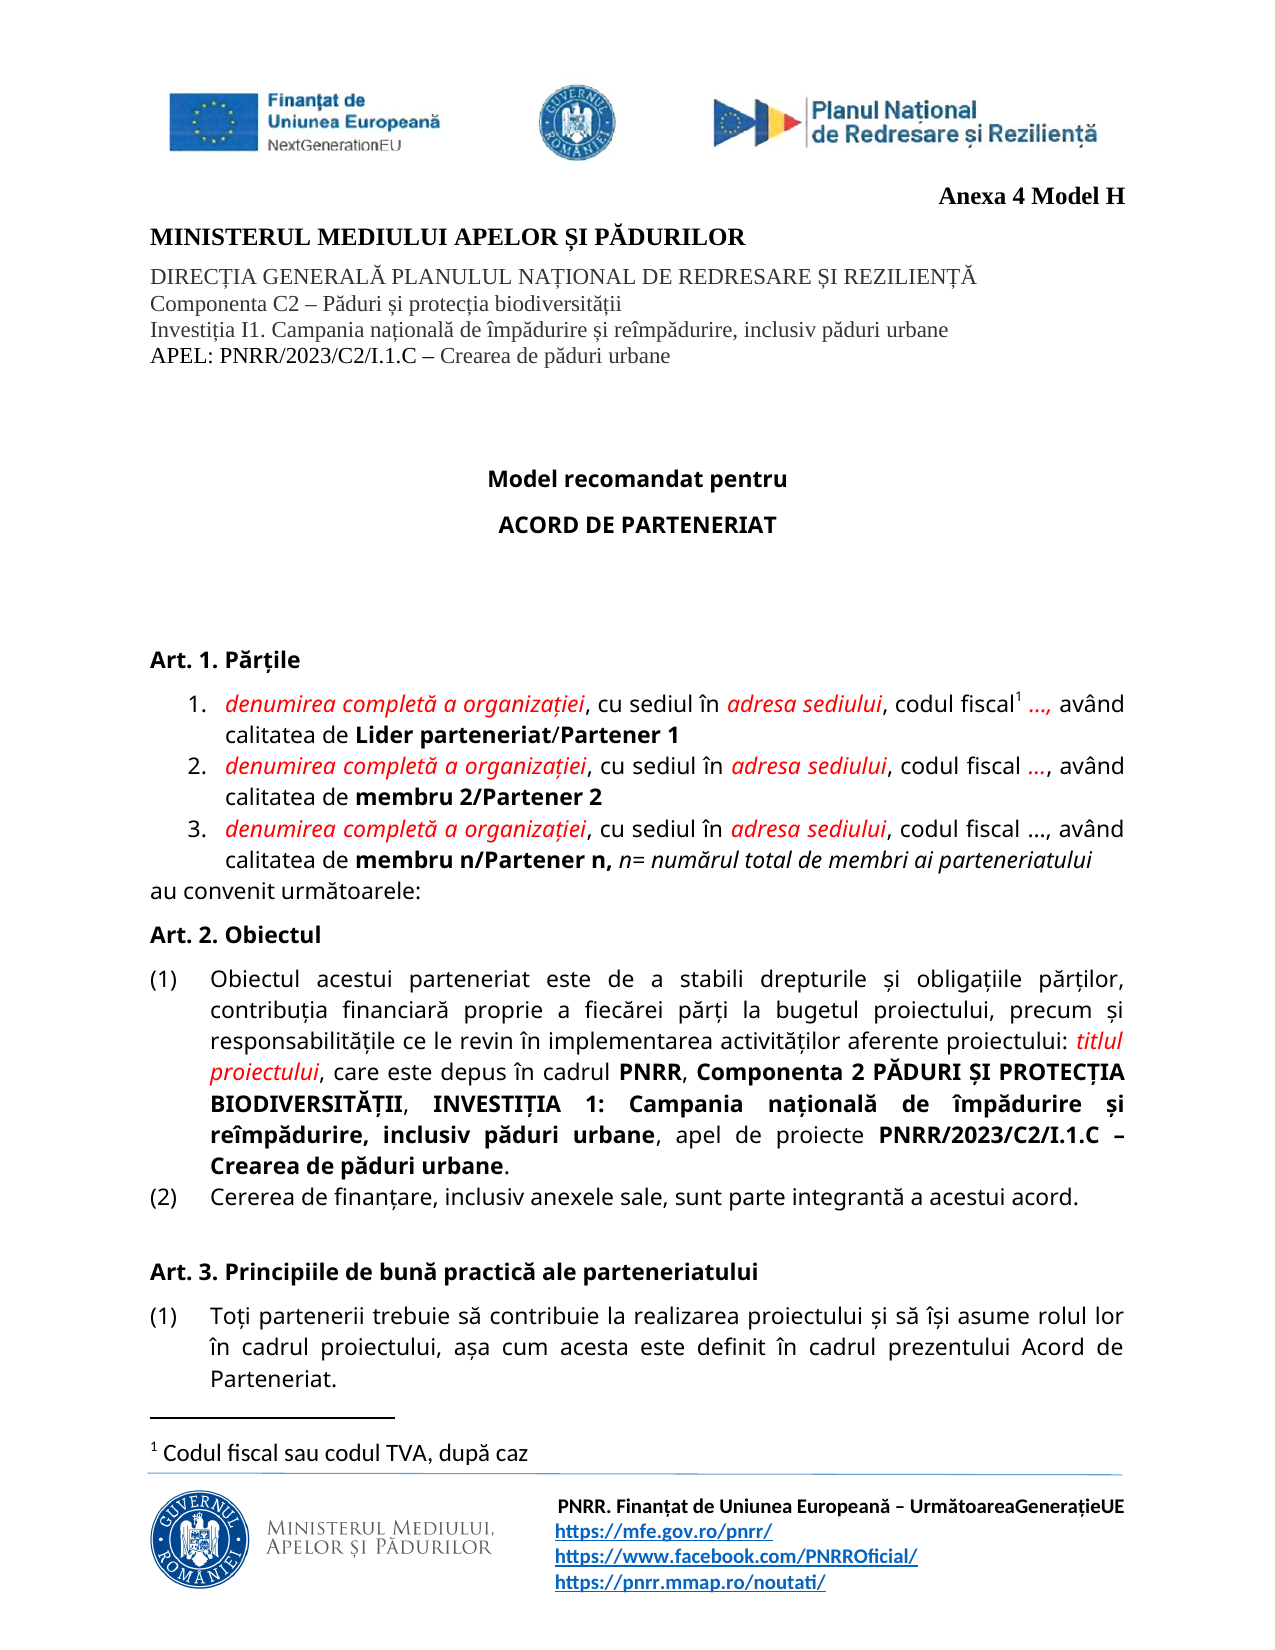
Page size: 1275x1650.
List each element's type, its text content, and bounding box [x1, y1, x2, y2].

list Cererea de finanţare, inclusiv anexele sale, sunt parte integrantă a acestui acord. [150, 1181, 1125, 1213]
text APEL: PNRR/2023/C2/I.1.C – Crearea de păduri urbane [150, 342, 1125, 369]
text Componenta C2 – Păduri și protecția biodiversității [150, 290, 1125, 316]
text au convenit următoarele: [150, 875, 1125, 906]
title Model recomandat pentru [150, 463, 1125, 494]
list Obiectul acestui parteneriat este de a stabili drepturile şi obligaţiile părţilor, contribuţia financiară proprie a fiecărei părţi la bugetul proiectului, precum şi responsabilităţile ce le revin în implementarea activităţilor aferente proiectului: titlul proiectului, care este depus în cadrul PNRR, Componenta 2 PĂDURI ȘI PROTECȚIA BIODIVERSITĂȚII, INVESTIȚIA 1: Campania națională de împădurire și reîmpădurire, inclusiv păduri urbane, apel de proiecte PNRR/2023/C2/I.1.C – Crearea de păduri urbane. [150, 963, 1125, 1181]
text MINISTERUL MEDIULUI APELOR ȘI PĂDURILOR [150, 222, 1125, 251]
list denumirea completă a organizaţiei, cu sediul în adresa sediului, codul fiscal …, având calitatea de Lider parteneriat/Partener 1 [187, 688, 1125, 750]
list denumirea completă a organizaţiei, cu sediul în adresa sediului, codul fiscal …, având calitatea de membru 2/Partener 2 [187, 750, 1125, 813]
list denumirea completă a organizaţiei, cu sediul în adresa sediului, codul fiscal …, având calitatea de membru n/Partener n, n= numărul total de membri ai parteneriatului [187, 813, 1125, 875]
picture [150, 56, 1125, 181]
text DIRECȚIA GENERALĂ PLANULUL NAȚIONAL DE REDRESARE ȘI REZILIENȚĂ [150, 263, 1125, 290]
picture [148, 1488, 512, 1589]
title ACORD DE PARTENERIAT [150, 509, 1125, 541]
subtitle Părţile [150, 644, 1125, 675]
list Toţi partenerii trebuie să contribuie la realizarea proiectului şi să îşi asume rolul lor în cadrul proiectului, aşa cum acesta este definit în cadrul prezentului Acord de Parteneriat. [150, 1300, 1125, 1394]
subtitle Principiile de bună practică ale parteneriatului [150, 1256, 1125, 1288]
subtitle Obiectul [150, 919, 1125, 950]
text Investiția I1. Campania națională de împădurire și reîmpădurire, inclusiv păduri urbane [150, 316, 1125, 342]
